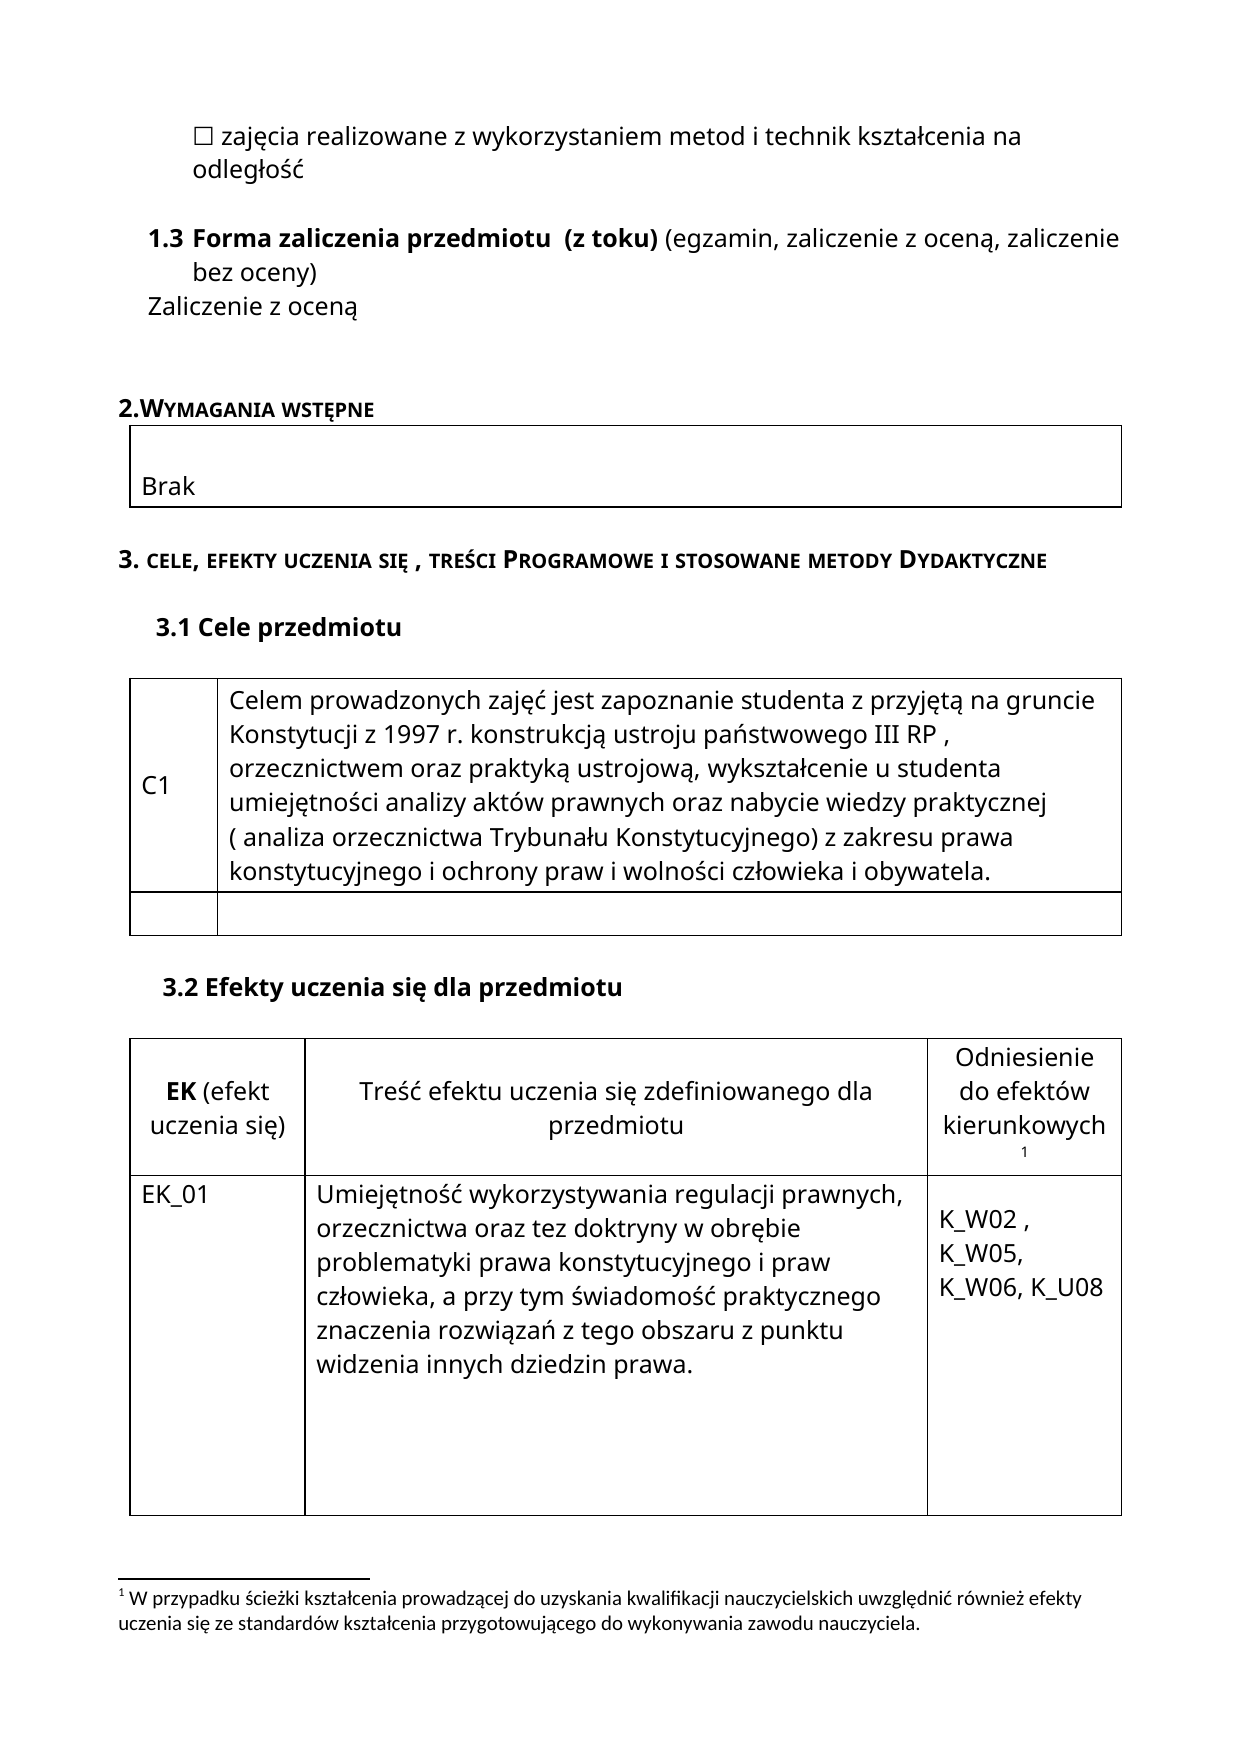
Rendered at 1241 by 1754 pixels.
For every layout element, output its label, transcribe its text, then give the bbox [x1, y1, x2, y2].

text 1.3 Forma zaliczenia przedmiotu (z toku) (egzamin, zaliczenie z oceną, zaliczenie bez oceny) [148, 220, 1122, 288]
table_header Brak [131, 426, 1121, 506]
text 3. cele, efekty uczenia się , treści Programowe i stosowane metody Dydaktyczne [118, 541, 1122, 576]
text Zaliczenie z oceną [148, 288, 1122, 322]
text 3.1 Cele przedmiotu [156, 609, 1122, 644]
table_cell K_W02 , K_W05, K_W06, K_U08 [928, 1176, 1121, 1515]
table_header C1 [131, 679, 217, 891]
table_cell [218, 893, 1121, 935]
table_cell [131, 893, 217, 935]
table_header EK (efekt uczenia się) [131, 1039, 304, 1175]
table_cell Umiejętność wykorzystywania regulacji prawnych, orzecznictwa oraz tez doktryny w obrębie problematyki prawa konstytucyjnego i praw człowieka, a przy tym świadomość praktycznego znaczenia rozwiązań z tego obszaru z punktu widzenia innych dziedzin prawa. [306, 1176, 927, 1515]
table_header Odniesienie do efektów kierunkowych [928, 1039, 1121, 1175]
table_header Treść efektu uczenia się zdefiniowanego dla przedmiotu [306, 1039, 927, 1175]
text 2.Wymagania wstępne [118, 391, 1122, 425]
table_cell EK_01 [131, 1176, 304, 1515]
table_header Celem prowadzonych zajęć jest zapoznanie studenta z przyjętą na gruncie Konstytucji z 1997 r. konstrukcją ustroju państwowego III RP , orzecznictwem oraz praktyką ustrojową, wykształcenie u studenta umiejętności analizy aktów prawnych oraz nabycie wiedzy praktycznej ( analiza orzecznictwa Trybunału Konstytucyjnego) z zakresu prawa konstytucyjnego i ochrony praw i wolności człowieka i obywatela. [218, 679, 1121, 891]
text 3.2 Efekty uczenia się dla przedmiotu [162, 970, 1122, 1004]
text ☐ zajęcia realizowane z wykorzystaniem metod i technik kształcenia na odległość [192, 118, 1122, 186]
